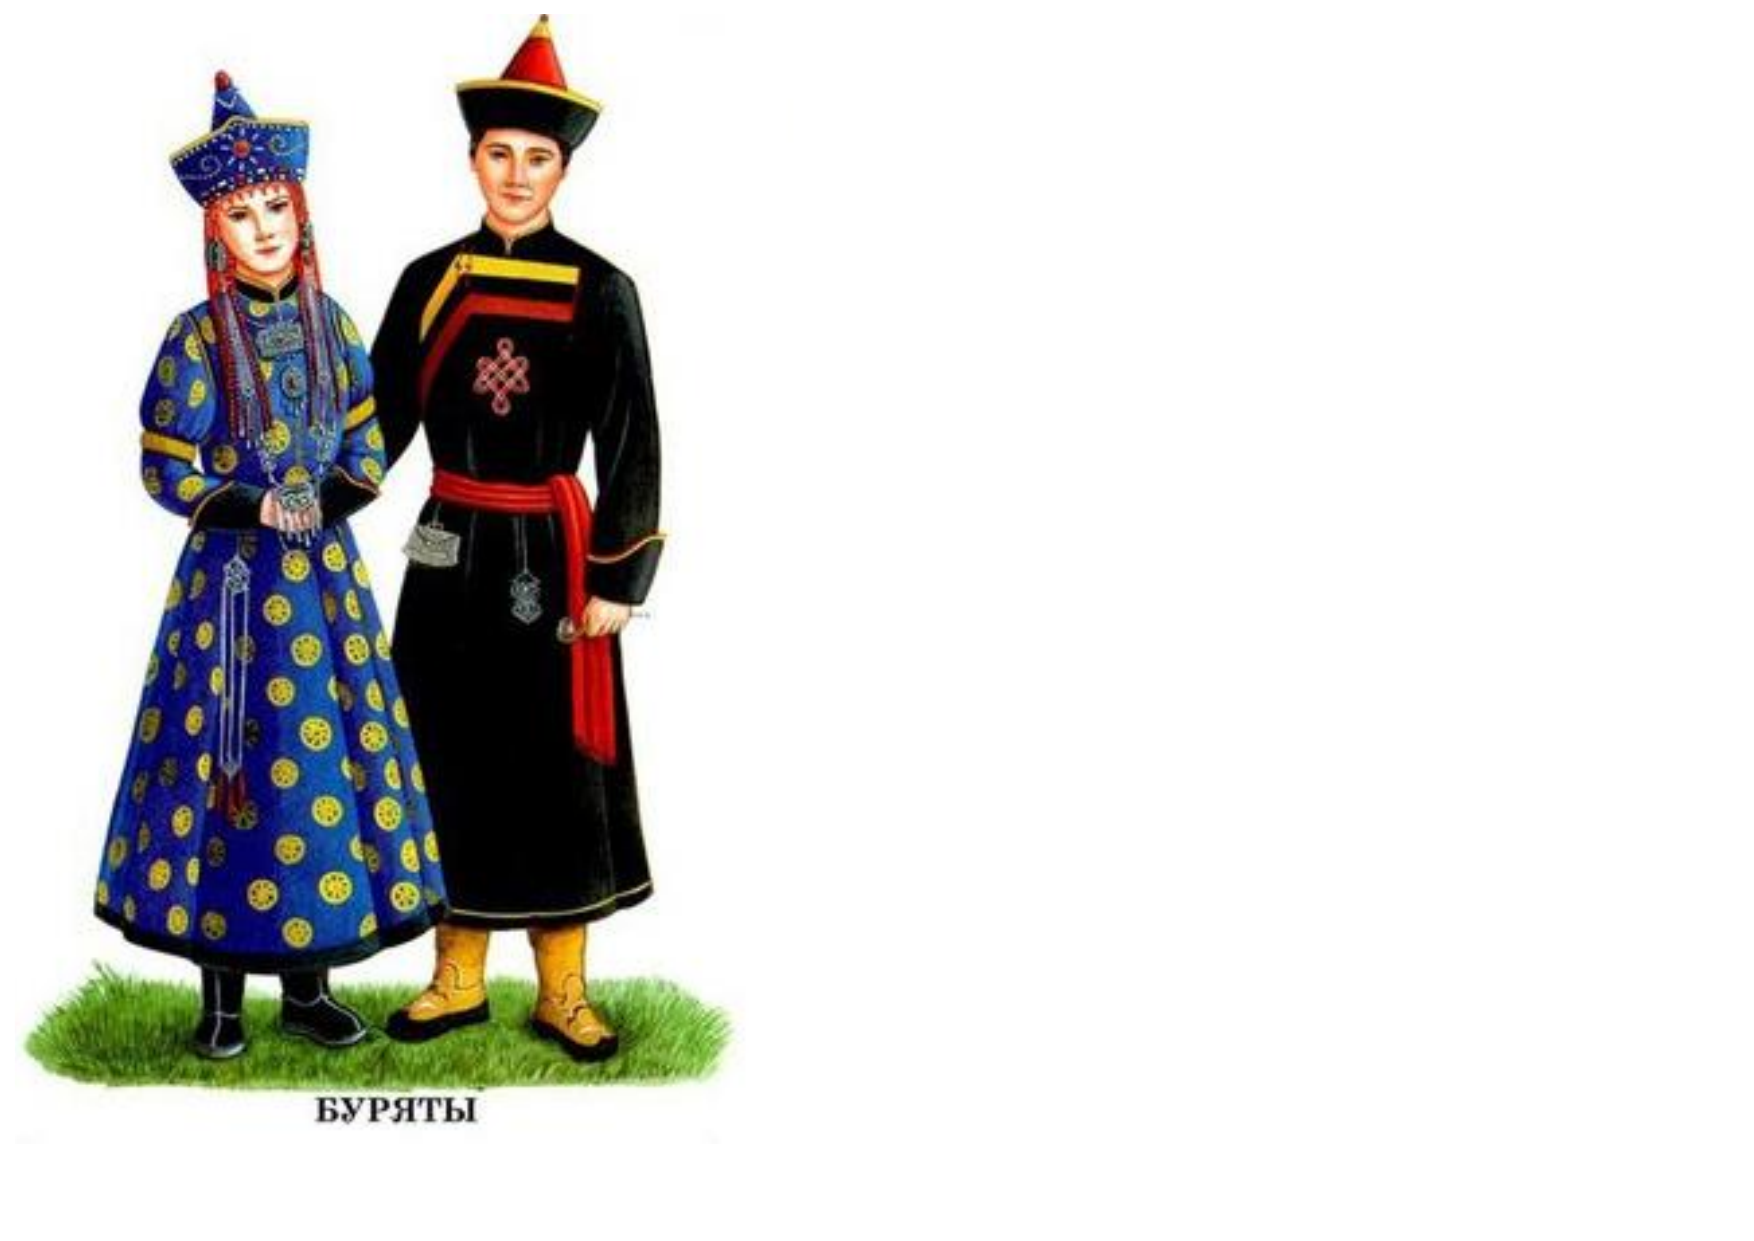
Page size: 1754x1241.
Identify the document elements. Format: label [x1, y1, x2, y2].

picture [14, 14, 794, 1144]
